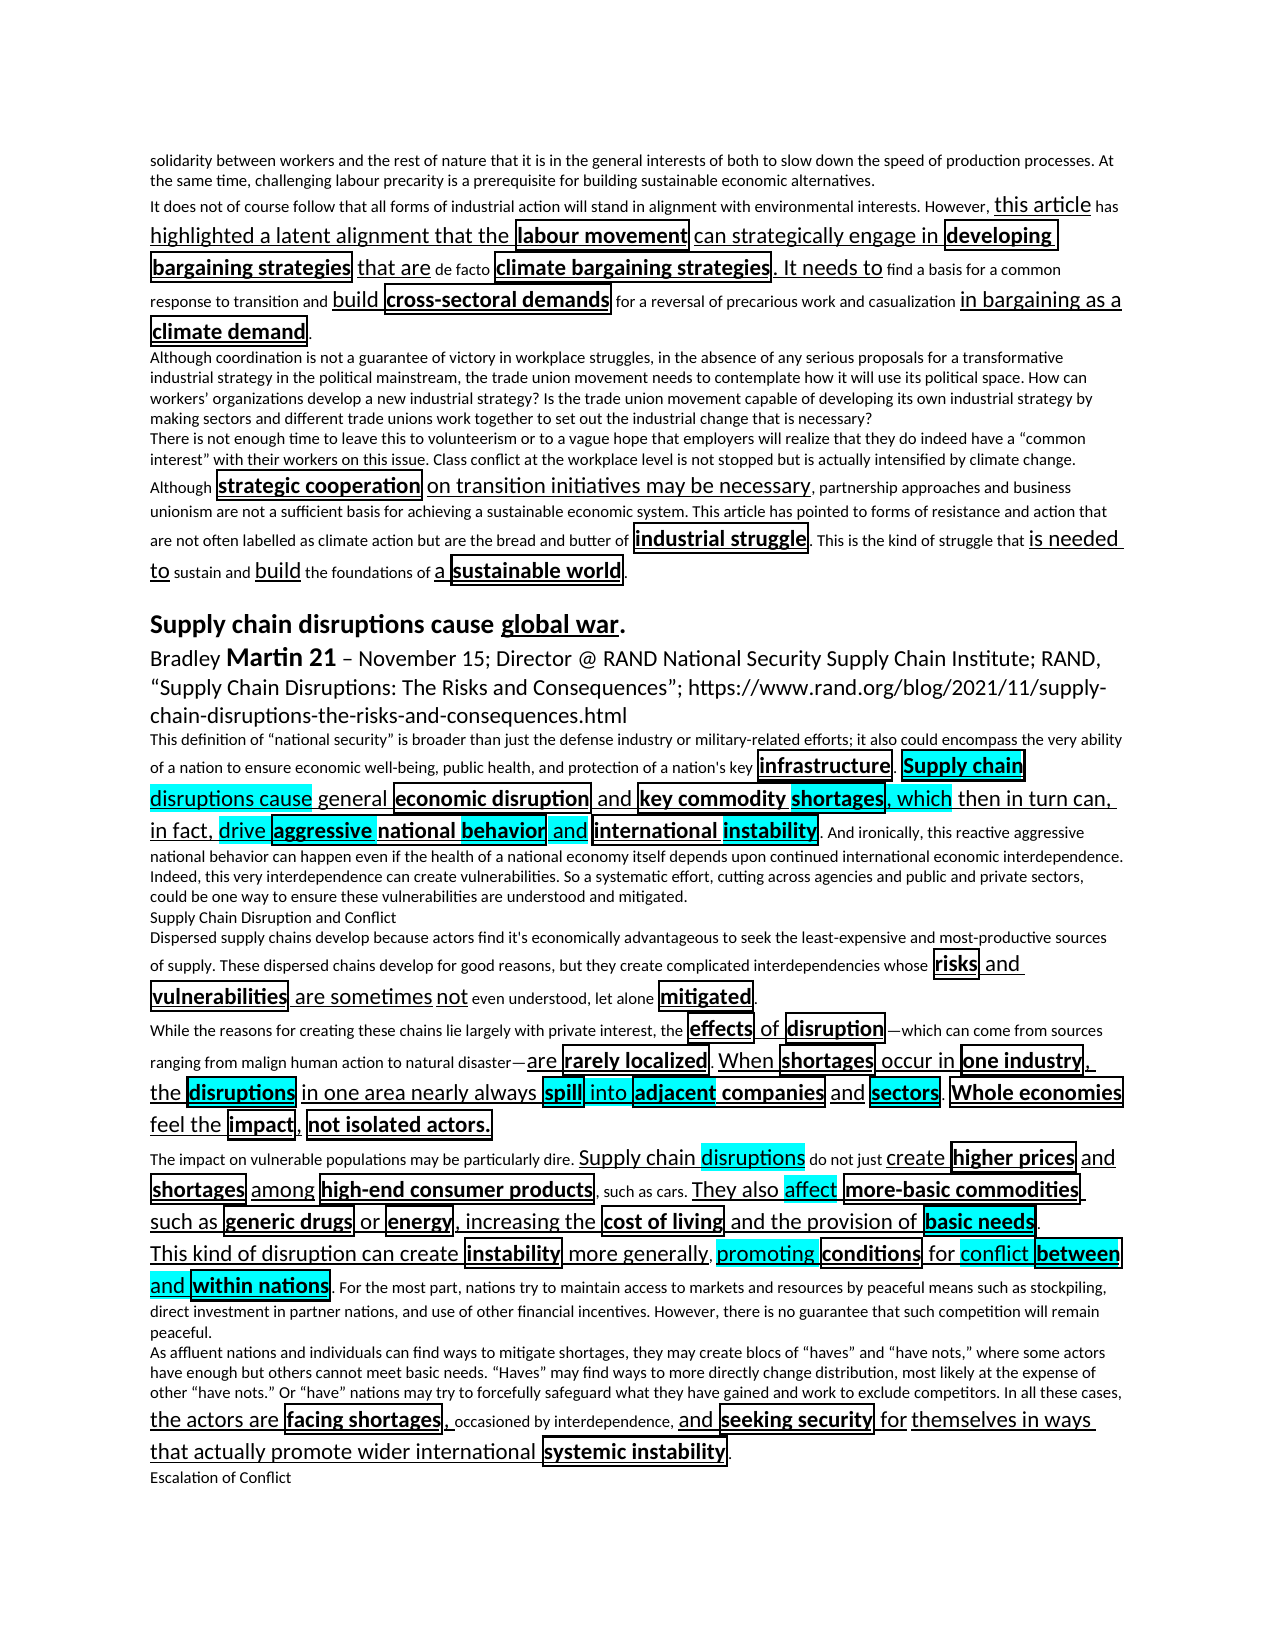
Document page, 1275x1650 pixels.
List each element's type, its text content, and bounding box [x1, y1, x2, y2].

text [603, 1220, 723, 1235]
text This definition of “national security” is broader than just the defense industry or military-related efforts; it also could encompass the very ability of a nation to ensure economic well-being, public health, and protection of a nation's key infrastructure. Supply chain disruptions cause general economic disruption and key commodity shortages, which then in turn can, in fact, drive aggressive national behavior and international instability. And ironically, this reactive aggressive national behavior can happen even if the health of a national economy itself depends upon continued international economic interdependence. Indeed, this very interdependence can create vulnerabilities. So a systematic effort, cutting across agencies and public and private sectors, could be one way to ensure these vulnerabilities are understood and mitigated. [150, 729, 1125, 907]
text Although coordination is not a guarantee of victory in workplace struggles, in the absence of any serious proposals for a transformative industrial strategy in the political mainstream, the trade union movement needs to contemplate how it will use its political space. How can workers’ organizations develop a new industrial strategy? Is the trade union movement capable of developing its own industrial strategy by making sectors and different trade unions work together to set out the industrial change that is necessary? [150, 347, 1125, 429]
text Supply Chain Disruption and Conflict [150, 907, 1125, 927]
text There is not enough time to leave this to volunteerism or to a vague hope that employers will realize that they do indeed have a “common interest” with their workers on this issue. Class conflict at the workplace level is not stopped but is actually intensified by climate change. Although strategic cooperation on transition initiatives may be necessary, partnership approaches and business unionism are not a sufficient basis for achieving a sustainable economic system. This article has pointed to forms of resistance and action that are not often labelled as climate action but are the bread and butter of industrial struggle. This is the kind of struggle that is needed to sustain and build the foundations of a sustainable world. [150, 429, 1125, 586]
text The impact on vulnerable populations may be particularly dire. Supply chain disruptions do not just create higher prices and shortages among high-end consumer products, such as cars. They also affect more-basic commodities such as generic drugs or energy, increasing the cost of living and the provision of basic needs. [150, 1141, 950, 1231]
text Escalation of Conflict [150, 1467, 1125, 1488]
text Bradley Martin 21 – November 15; Director @ RAND National Security Supply Chain Institute; RAND, “Supply Chain Disruptions: The Risks and Consequences”; https://www.rand.org/blog/2021/11/supply-chain-disruptions-the-risks-and-consequences.html [150, 640, 1125, 729]
text This kind of disruption can create instability more generally, promoting conditions for conflict between and within nations. For the most part, nations try to maintain access to markets and resources by peaceful means such as stockpiling, direct investment in partner nations, and use of other financial incentives. However, there is no guarantee that such competition will remain peaceful. [150, 1237, 1125, 1342]
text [150, 150, 1125, 191]
text While the reasons for creating these chains lie largely with private interest, the effects of disruption—which can come from sources ranging from malign human action to natural disaster—are rarely localized. When shortages occur in one industry, the disruptions in one area nearly always spill into adjacent companies and sectors. Whole economies feel the impact, not isolated actors. [150, 1012, 1125, 1141]
text It does not of course follow that all forms of industrial action will stand in alignment with environmental interests. However, this article has highlighted a latent alignment that the labour movement can strategically engage in developing bargaining strategies that are de facto climate bargaining strategies. It needs to find a basis for a common response to transition and build cross-sectoral demands for a reversal of precarious work and casualization in bargaining as a climate demand. [150, 191, 1125, 347]
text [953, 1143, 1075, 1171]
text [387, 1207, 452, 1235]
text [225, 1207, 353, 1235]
text Dispersed supply chains develop because actors find it's economically advantageous to seek the least-expensive and most-productive sources of supply. These dispersed chains develop for good reasons, but they create complicated interdependencies whose risks and vulnerabilities are sometimes not even understood, let alone mitigated. [150, 927, 1125, 1012]
subtitle Supply chain disruptions cause global war. [150, 607, 1125, 640]
text As affluent nations and individuals can find ways to mitigate shortages, they may create blocs of “haves” and “have nots,” where some actors have enough but others cannot meet basic needs. “Haves” may find ways to more directly change distribution, most likely at the expense of other “have nots.” Or “have” nations may try to forcefully safeguard what they have gained and work to exclude competitors. In all these cases, the actors are facing shortages, occasioned by interdependence, and seeking security for themselves in ways that actually promote wider international systemic instability. [150, 1342, 1125, 1467]
